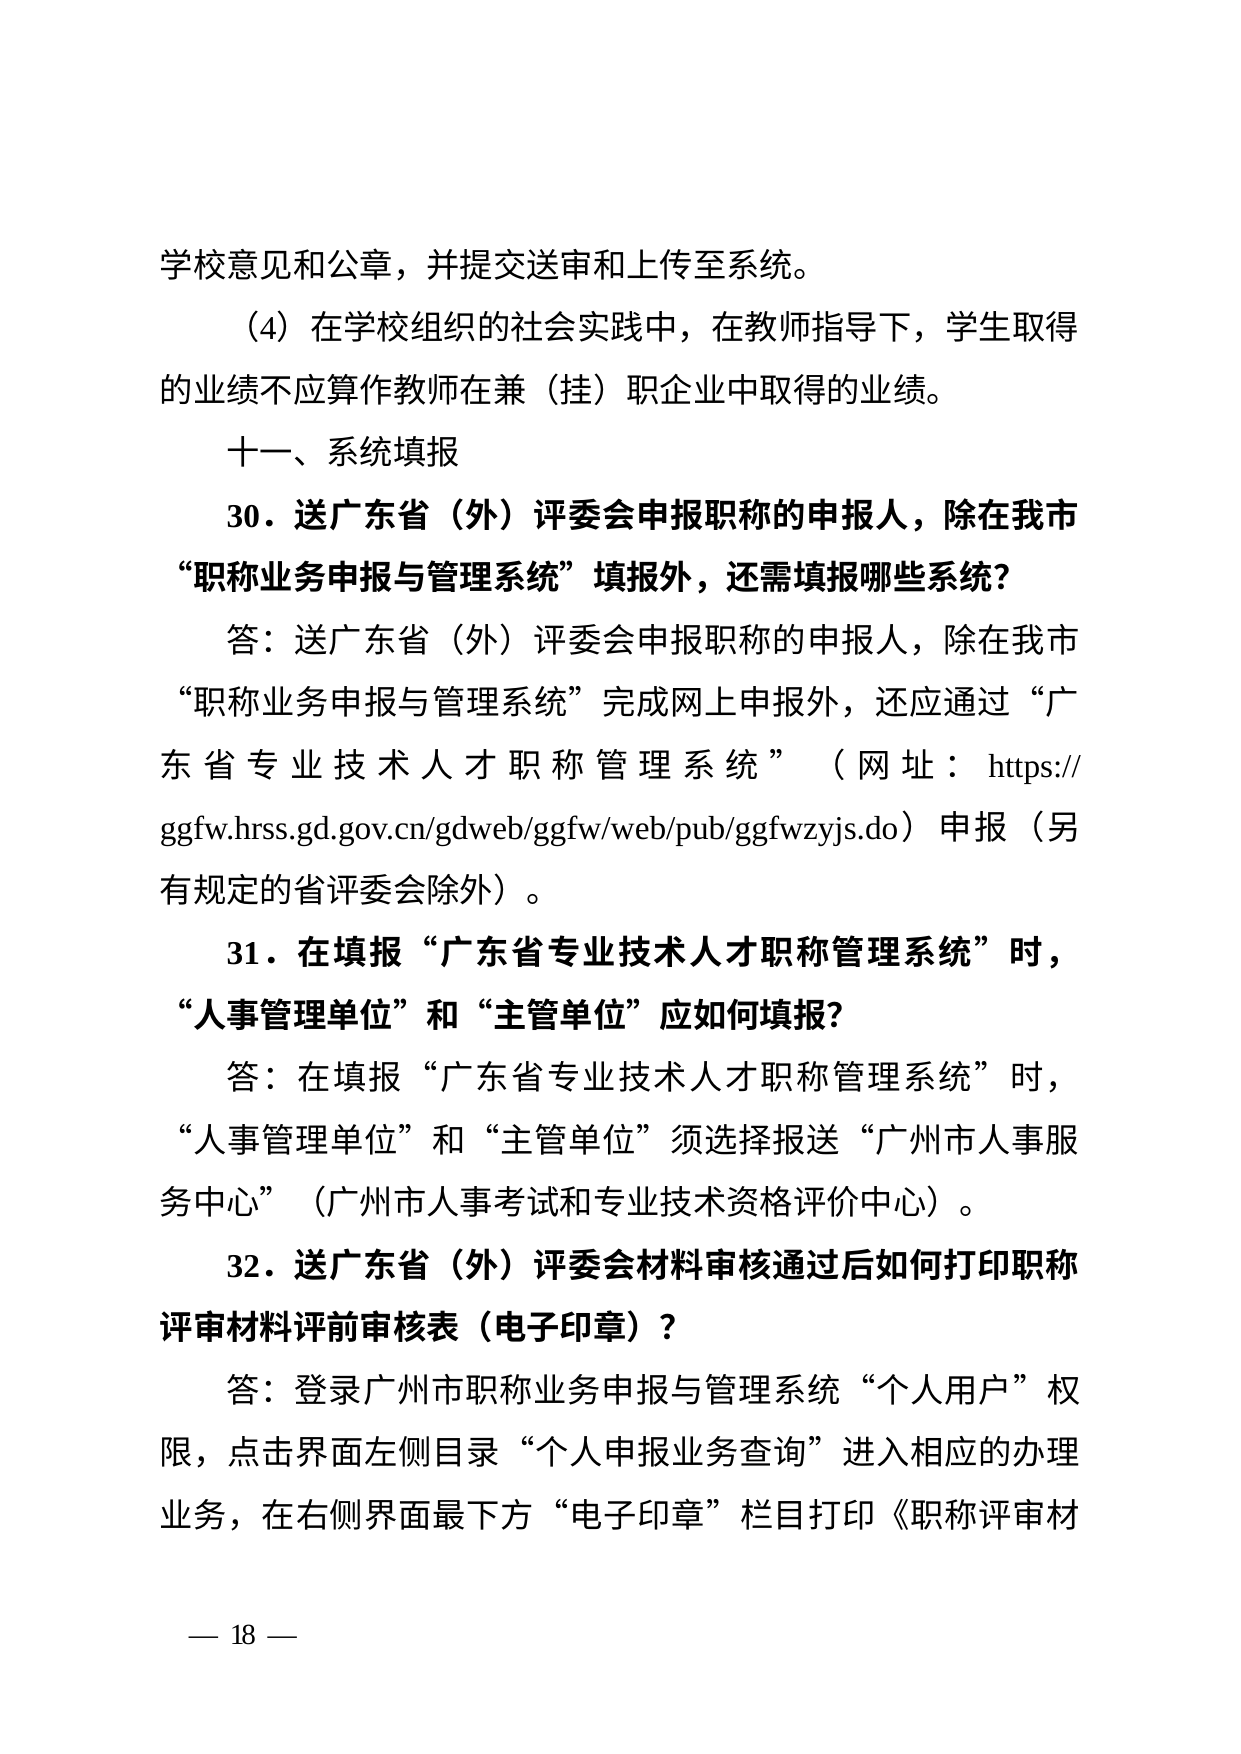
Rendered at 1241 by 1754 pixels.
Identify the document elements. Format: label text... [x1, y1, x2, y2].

text 32．送广东省（外）评委会材料审核通过后如何打印职称评审材料评前审核表（电子印章）？ [159, 1227, 1081, 1352]
text 答：在填报“广东省专业技术人才职称管理系统”时，“人事管理单位”和“主管单位”须选择报送“广州市人事服务中心”（广州市人事考试和专业技术资格评价中心）。 [159, 1039, 1081, 1227]
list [159, 227, 1081, 289]
text 十一、系统填报 [159, 414, 1081, 477]
text 答：送广东省（外）评委会申报职称的申报人，除在我市“职称业务申报与管理系统”完成网上申报外，还应通过“广东省专业技术人才职称管理系统”（网址：https://ggfw.hrss.gd.gov.cn/gdweb/ggfw/web/pub/ggfwzyjs.do）申报（另有规定的省评委会除外）。 [159, 602, 1081, 914]
list （4）在学校组织的社会实践中，在教师指导下，学生取得的业绩不应算作教师在兼（挂）职企业中取得的业绩。 [159, 289, 1081, 414]
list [159, 1352, 1081, 1539]
text 30．送广东省（外）评委会申报职称的申报人，除在我市“职称业务申报与管理系统”填报外，还需填报哪些系统？ [159, 477, 1081, 602]
text 31．在填报“广东省专业技术人才职称管理系统”时，“人事管理单位”和“主管单位”应如何填报？ [159, 914, 1081, 1039]
